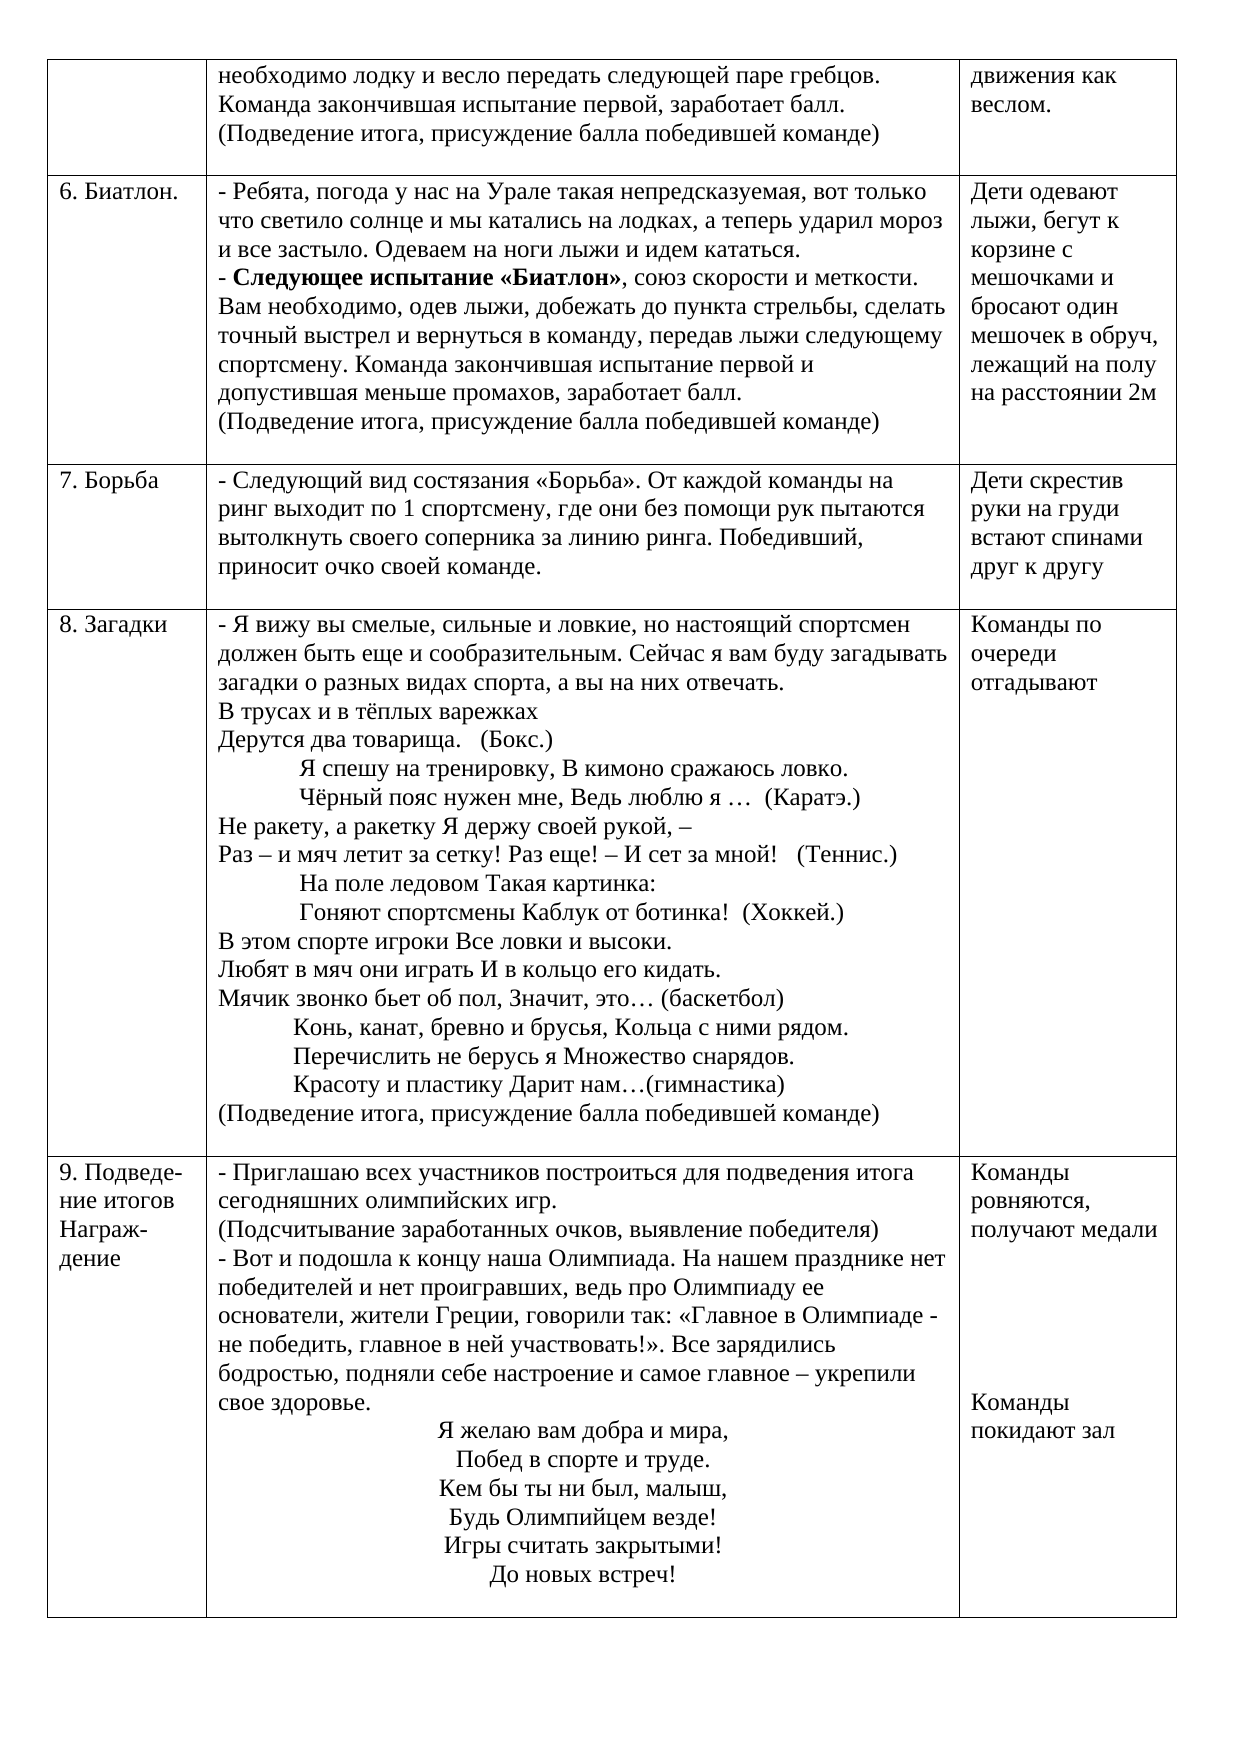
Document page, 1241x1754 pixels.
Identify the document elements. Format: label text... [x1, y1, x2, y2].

table_cell - Следующий вид состязания «Борьба». От каждой команды на ринг выходит по 1 спортсмену, где они без помощи рук пытаются вытолкнуть своего соперника за линию ринга. Победивший, приносит очко своей команде. [207, 465, 959, 608]
table_cell 7. Борьба [48, 465, 206, 608]
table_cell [960, 60, 1176, 175]
table_cell Дети скрестив руки на груди встают спинами друг к другу [960, 465, 1176, 608]
table_cell Команды ровняются, получают медали Команды покидают зал [960, 1157, 1176, 1617]
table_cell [207, 60, 959, 175]
table_cell 6. Биатлон. [48, 176, 206, 464]
table_cell - Я вижу вы смелые, сильные и ловкие, но настоящий спортсмен должен быть еще и сообразительным. Сейчас я вам буду загадывать загадки о разных видах спорта, а вы на них отвечать. В трусах и в тёплых варежках Дерутся два товарища. (Бокс.) Я спешу на тренировку, В кимоно сражаюсь ловко. Чёрный пояс нужен мне, Ведь люблю я … (Каратэ.) Не ракету, а ракетку Я держу своей рукой, – Раз – и мяч летит за сетку! Раз еще! – И сет за мной! (Теннис.) На поле ледовом Такая картинка: Гоняют спортсмены Каблук от ботинка! (Хоккей.) В этом спорте игроки Все ловки и высоки. Любят в мяч они играть И в кольцо его кидать. Мячик звонко бьет об пол, Значит, это… (баскетбол) Конь, канат, бревно и брусья, Кольца с ними рядом. Перечислить не берусь я Множество снарядов. Красоту и пластику Дарит нам…(гимнастика) (Подведение итога, присуждение балла победившей команде) [207, 610, 959, 1156]
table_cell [48, 60, 206, 175]
table_cell - Ребята, погода у нас на Урале такая непредсказуемая, вот только что светило солнце и мы катались на лодках, а теперь ударил мороз и все застыло. Одеваем на ноги лыжи и идем кататься. - Следующее испытание «Биатлон», союз скорости и меткости. Вам необходимо, одев лыжи, добежать до пункта стрельбы, сделать точный выстрел и вернуться в команду, передав лыжи следующему спортсмену. Команда закончившая испытание первой и допустившая меньше промахов, заработает балл. (Подведение итога, присуждение балла победившей команде) [207, 176, 959, 464]
table_cell 9. Подведе-ние итогов Награж-дение [48, 1157, 206, 1617]
table_cell - Приглашаю всех участников построиться для подведения итога сегодняшних олимпийских игр. (Подсчитывание заработанных очков, выявление победителя) - Вот и подошла к концу наша Олимпиада. На нашем празднике нет победителей и нет проигравших, ведь про Олимпиаду ее основатели, жители Греции, говорили так: «Главное в Олимпиаде - не победить, главное в ней участвовать!». Все зарядились бодростью, подняли себе настроение и самое главное – укрепили свое здоровье. Я желаю вам добра и мира, Побед в спорте и труде. Кем бы ты ни был, малыш, Будь Олимпийцем везде! Игры считать закрытыми! До новых встреч! [207, 1157, 959, 1617]
table_cell 8. Загадки [48, 610, 206, 1156]
table_cell Дети одевают лыжи, бегут к корзине с мешочками и бросают один мешочек в обруч, лежащий на полу на расстоянии 2м [960, 176, 1176, 464]
table_cell Команды по очереди отгадывают [960, 610, 1176, 1156]
